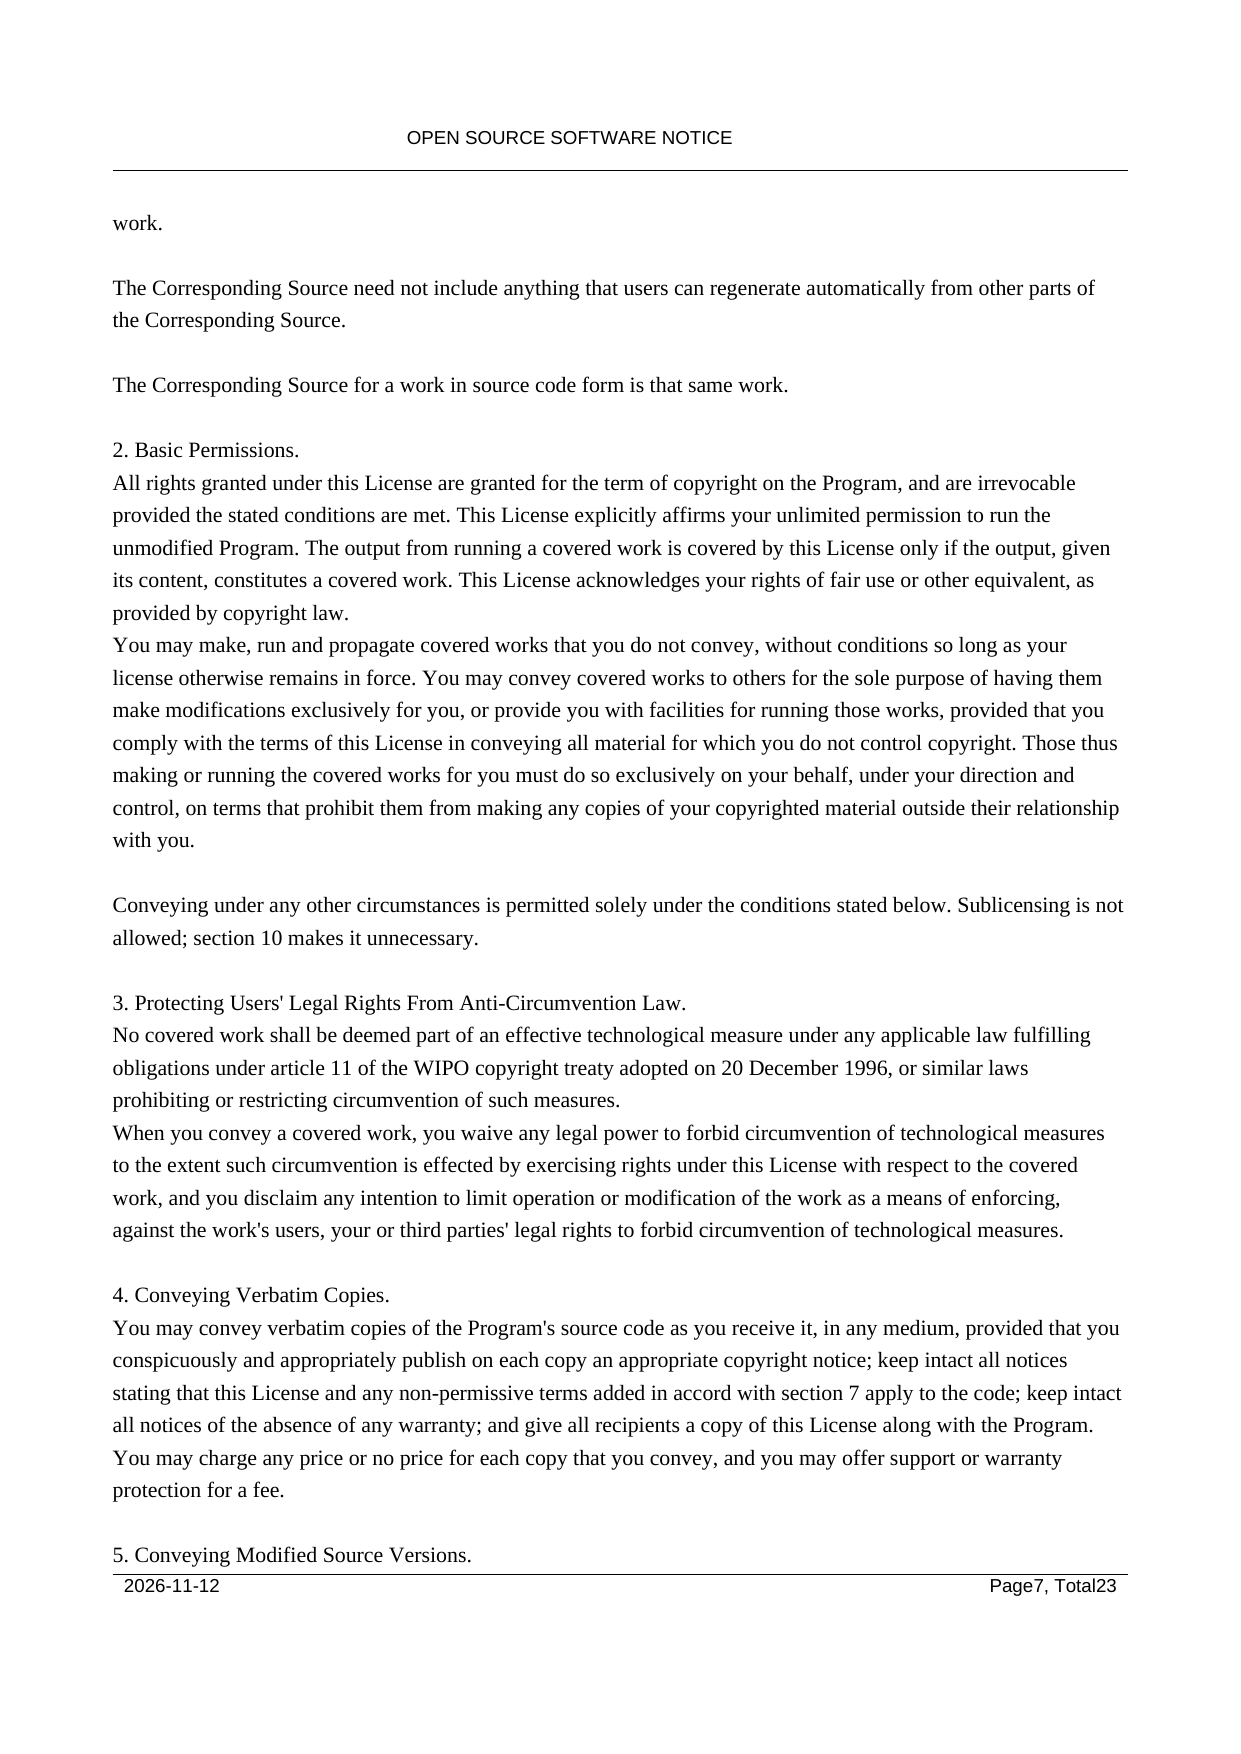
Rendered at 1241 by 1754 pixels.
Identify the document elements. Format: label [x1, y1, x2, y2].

text [112, 206, 1128, 1571]
